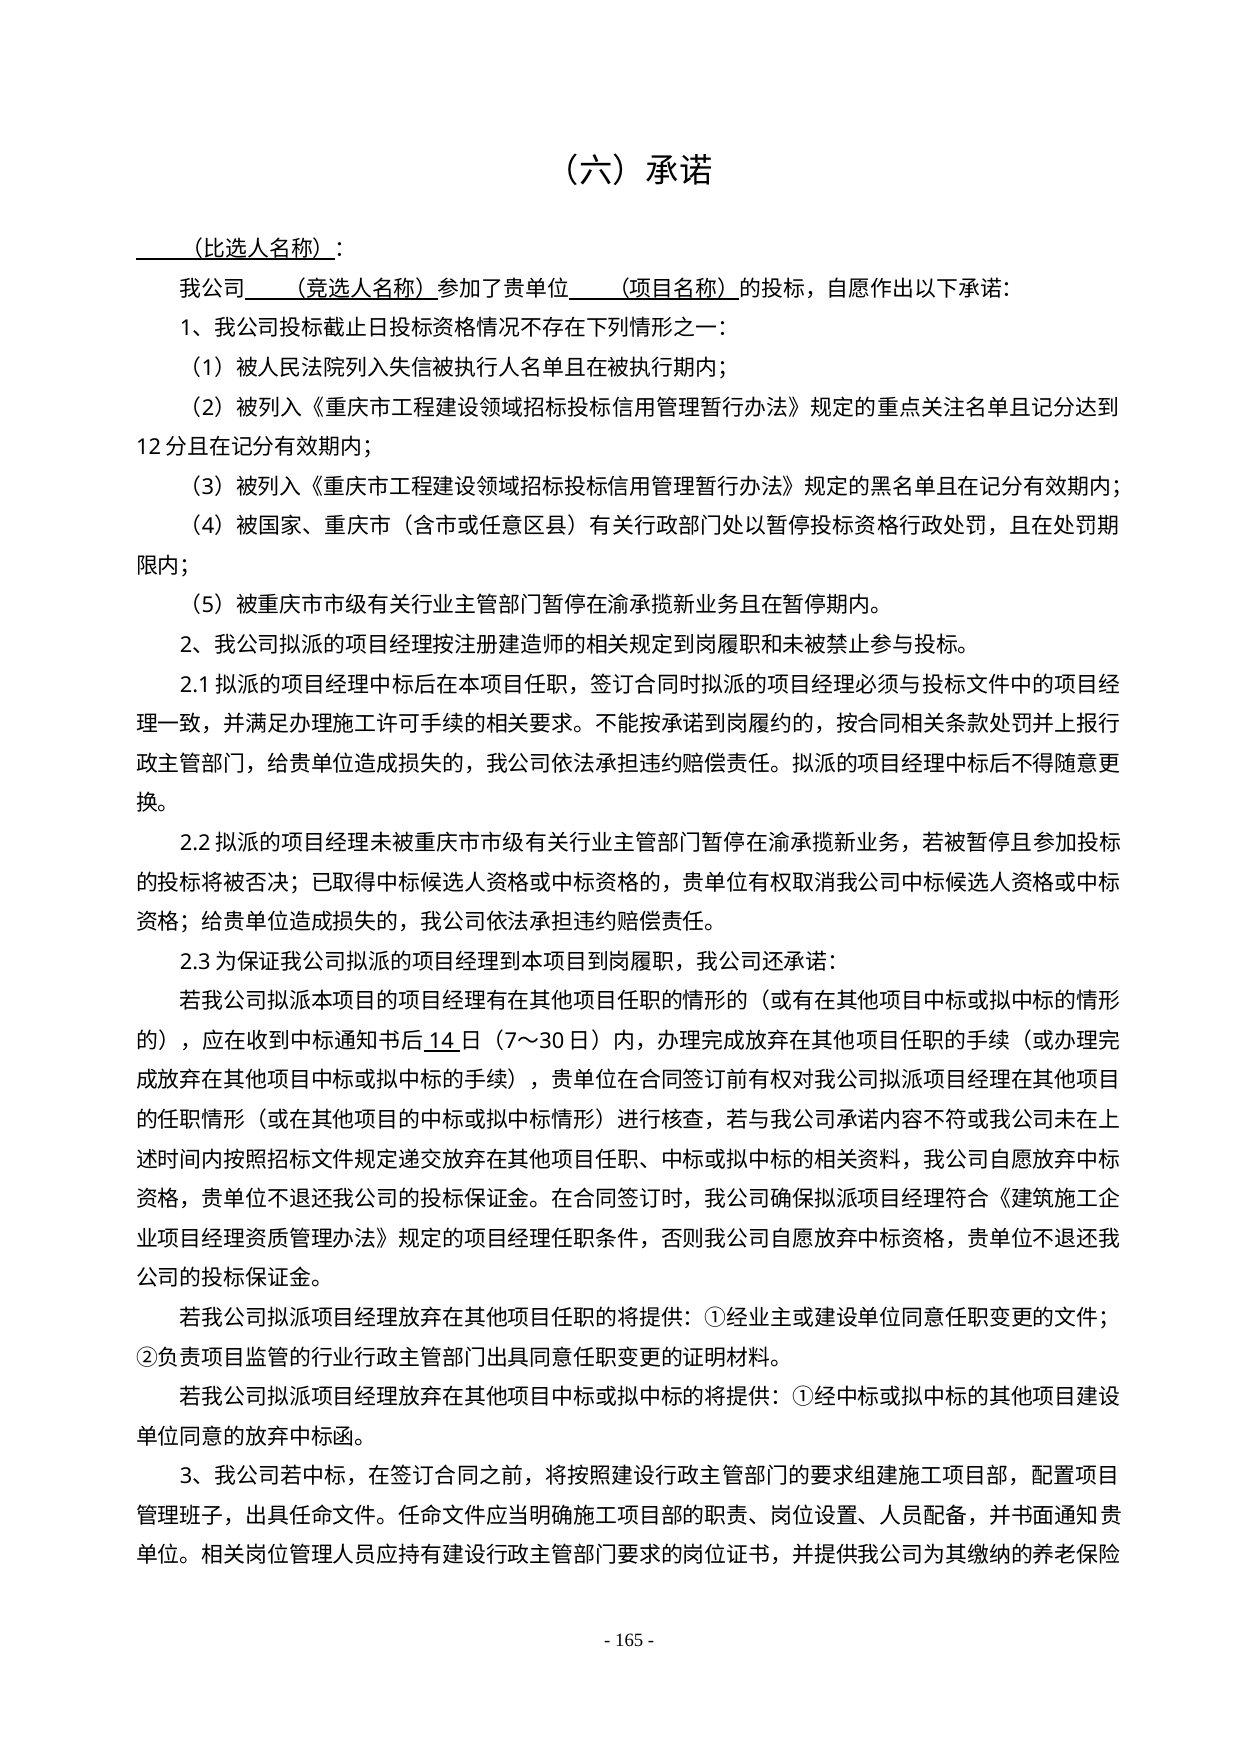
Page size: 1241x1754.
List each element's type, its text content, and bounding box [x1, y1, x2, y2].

subtitle （六）承诺 [136, 136, 1122, 201]
text 我公司 （竞选人名称）参加了贵单位 （项目名称）的投标，自愿作出以下承诺： [136, 264, 1122, 304]
text （3）被列入《重庆市工程建设领域招标投标信用管理暂行办法》规定的黑名单且在记分有效期内； [136, 462, 1122, 502]
text （4）被国家、重庆市（含市或任意区县）有关行政部门处以暂停投标资格行政处罚，且在处罚期限内； [136, 502, 1122, 581]
text 2.1拟派的项目经理中标后在本项目任职，签订合同时拟派的项目经理必须与投标文件中的项目经理一致，并满足办理施工许可手续的相关要求。不能按承诺到岗履约的，按合同相关条款处罚并上报行政主管部门，给贵单位造成损失的，我公司依法承担违约赔偿责任。拟派的项目经理中标后不得随意更换。 [136, 660, 1122, 819]
text （比选人名称）： [136, 225, 1122, 264]
text 1、我公司投标截止日投标资格情况不存在下列情形之一： [136, 304, 1122, 344]
text 2.3为保证我公司拟派的项目经理到本项目到岗履职，我公司还承诺： [136, 937, 1122, 977]
text （2）被列入《重庆市工程建设领域招标投标信用管理暂行办法》规定的重点关注名单且记分达到12分且在记分有效期内； [136, 383, 1122, 462]
text 若我公司拟派项目经理放弃在其他项目中标或拟中标的将提供：①经中标或拟中标的其他项目建设单位同意的放弃中标函。 [136, 1373, 1122, 1452]
text 2、我公司拟派的项目经理按注册建造师的相关规定到岗履职和未被禁止参与投标。 [136, 621, 1122, 660]
text （5）被重庆市市级有关行业主管部门暂停在渝承揽新业务且在暂停期内。 [136, 581, 1122, 621]
text （1）被人民法院列入失信被执行人名单且在被执行期内； [136, 344, 1122, 383]
text 若我公司拟派本项目的项目经理有在其他项目任职的情形的（或有在其他项目中标或拟中标的情形的），应在收到中标通知书后 14 日（7～30日）内，办理完成放弃在其他项目任职的手续（或办理完成放弃在其他项目中标或拟中标的手续），贵单位在合同签订前有权对我公司拟派项目经理在其他项目的任职情形（或在其他项目的中标或拟中标情形）进行核查，若与我公司承诺内容不符或我公司未在上述时间内按照招标文件规定递交放弃在其他项目任职、中标或拟中标的相关资料，我公司自愿放弃中标资格，贵单位不退还我公司的投标保证金。在合同签订时，我公司确保拟派项目经理符合《建筑施工企业项目经理资质管理办法》规定的项目经理任职条件，否则我公司自愿放弃中标资格，贵单位不退还我公司的投标保证金。 [136, 977, 1122, 1294]
text 2.2拟派的项目经理未被重庆市市级有关行业主管部门暂停在渝承揽新业务，若被暂停且参加投标的投标将被否决；已取得中标候选人资格或中标资格的，贵单位有权取消我公司中标候选人资格或中标资格；给贵单位造成损失的，我公司依法承担违约赔偿责任。 [136, 819, 1122, 937]
text 若我公司拟派项目经理放弃在其他项目任职的将提供：①经业主或建设单位同意任职变更的文件；②负责项目监管的行业行政主管部门出具同意任职变更的证明材料。 [136, 1294, 1122, 1373]
